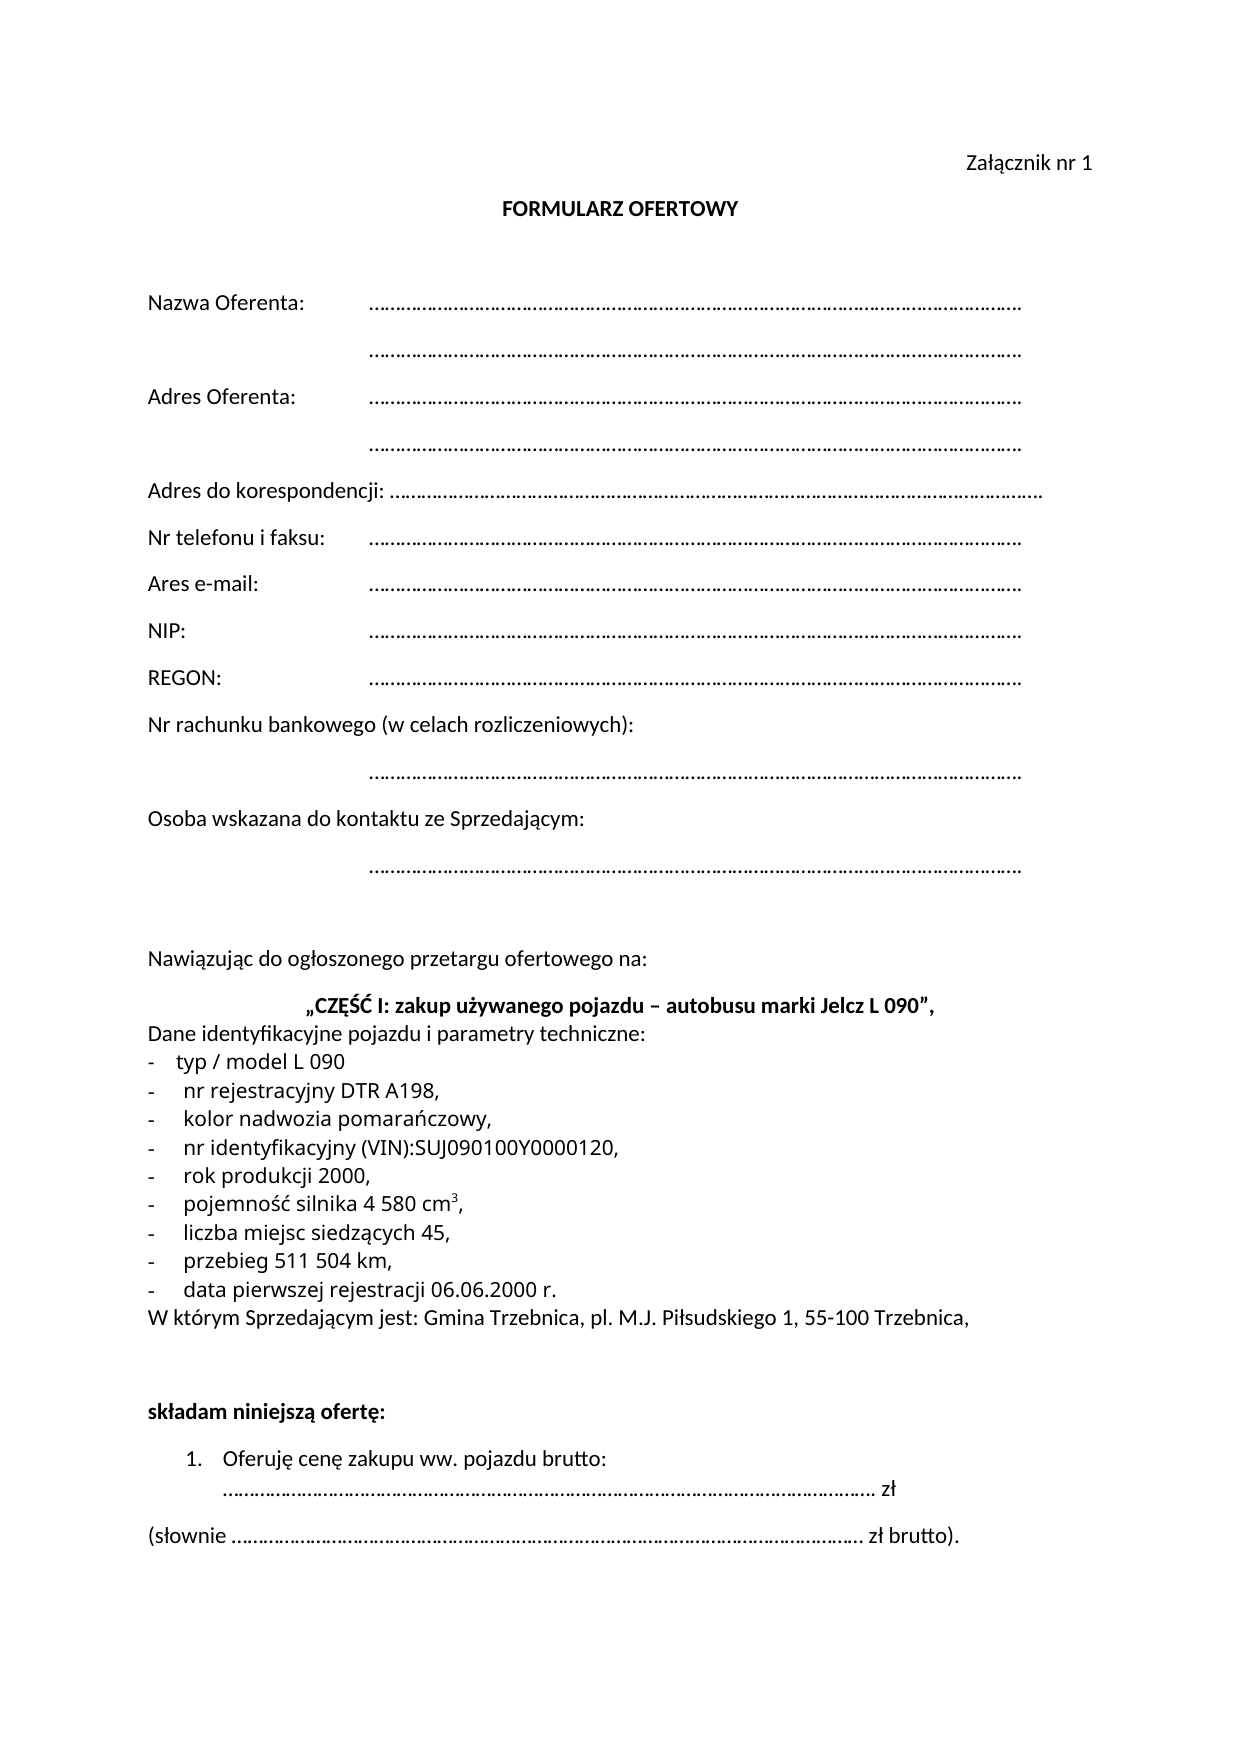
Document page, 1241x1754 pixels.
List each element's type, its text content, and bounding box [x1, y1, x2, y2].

text Dane identyfikacyjne pojazdu i parametry techniczne: [148, 1019, 1093, 1047]
list nr rejestracyjny DTR A198, [148, 1076, 1093, 1104]
text Osoba wskazana do kontaktu ze Sprzedającym: [148, 804, 1093, 832]
text (słownie ………………………………………………………………………………………………………… zł brutto). [148, 1521, 1093, 1549]
text Nazwa Oferenta: ……………………………………………………………………………………………………………. [148, 288, 1093, 316]
list rok produkcji 2000, [148, 1161, 1093, 1189]
list kolor nadwozia pomarańczowy, [148, 1104, 1093, 1133]
list data pierwszej rejestracji 06.06.2000 r. [148, 1275, 1093, 1303]
text Adres do korespondencji: ……………………………………………………………………………………………………………. [148, 476, 1093, 504]
text Ares e-mail: ……………………………………………………………………………………………………………. [148, 569, 1093, 597]
text - typ / model L 090 [148, 1047, 1093, 1076]
list liczba miejsc siedzących 45, [148, 1218, 1093, 1246]
text Nr telefonu i faksu: ……………………………………………………………………………………………………………. [148, 523, 1093, 551]
text NIP: ……………………………………………………………………………………………………………. [148, 616, 1093, 644]
text Nr rachunku bankowego (w celach rozliczeniowych): [148, 710, 1093, 738]
text Nawiązując do ogłoszonego przetargu ofertowego na: [148, 944, 1093, 972]
text „CZĘŚĆ I: zakup używanego pojazdu – autobusu marki Jelcz L 090”, [148, 991, 1093, 1019]
text Załącznik nr 1 [148, 148, 1093, 176]
text REGON: ……………………………………………………………………………………………………………. [148, 663, 1093, 691]
text ……………………………………………………………………………………………………………. [148, 335, 1093, 363]
text W którym Sprzedającym jest: Gmina Trzebnica, pl. M.J. Piłsudskiego 1, 55-100 Trzebnica, [148, 1303, 1093, 1331]
text ……………………………………………………………………………………………………………. [148, 757, 1093, 785]
list przebieg 511 504 km, [148, 1246, 1093, 1275]
text składam niniejszą ofertę: [148, 1397, 1093, 1425]
text FORMULARZ OFERTOWY [148, 194, 1093, 222]
list Oferuję cenę zakupu ww. pojazdu brutto: [185, 1444, 1093, 1472]
list nr identyfikacyjny (VIN):SUJ090100Y0000120, [148, 1133, 1093, 1161]
list ……………………………………………………………………………………………………………. zł [223, 1474, 1093, 1502]
text Adres Oferenta: ……………………………………………………………………………………………………………. [148, 382, 1093, 410]
list pojemność silnika 4 580 cm3, [148, 1189, 1093, 1218]
text ……………………………………………………………………………………………………………. [148, 429, 1093, 457]
text ……………………………………………………………………………………………………………. [295, 851, 1093, 879]
